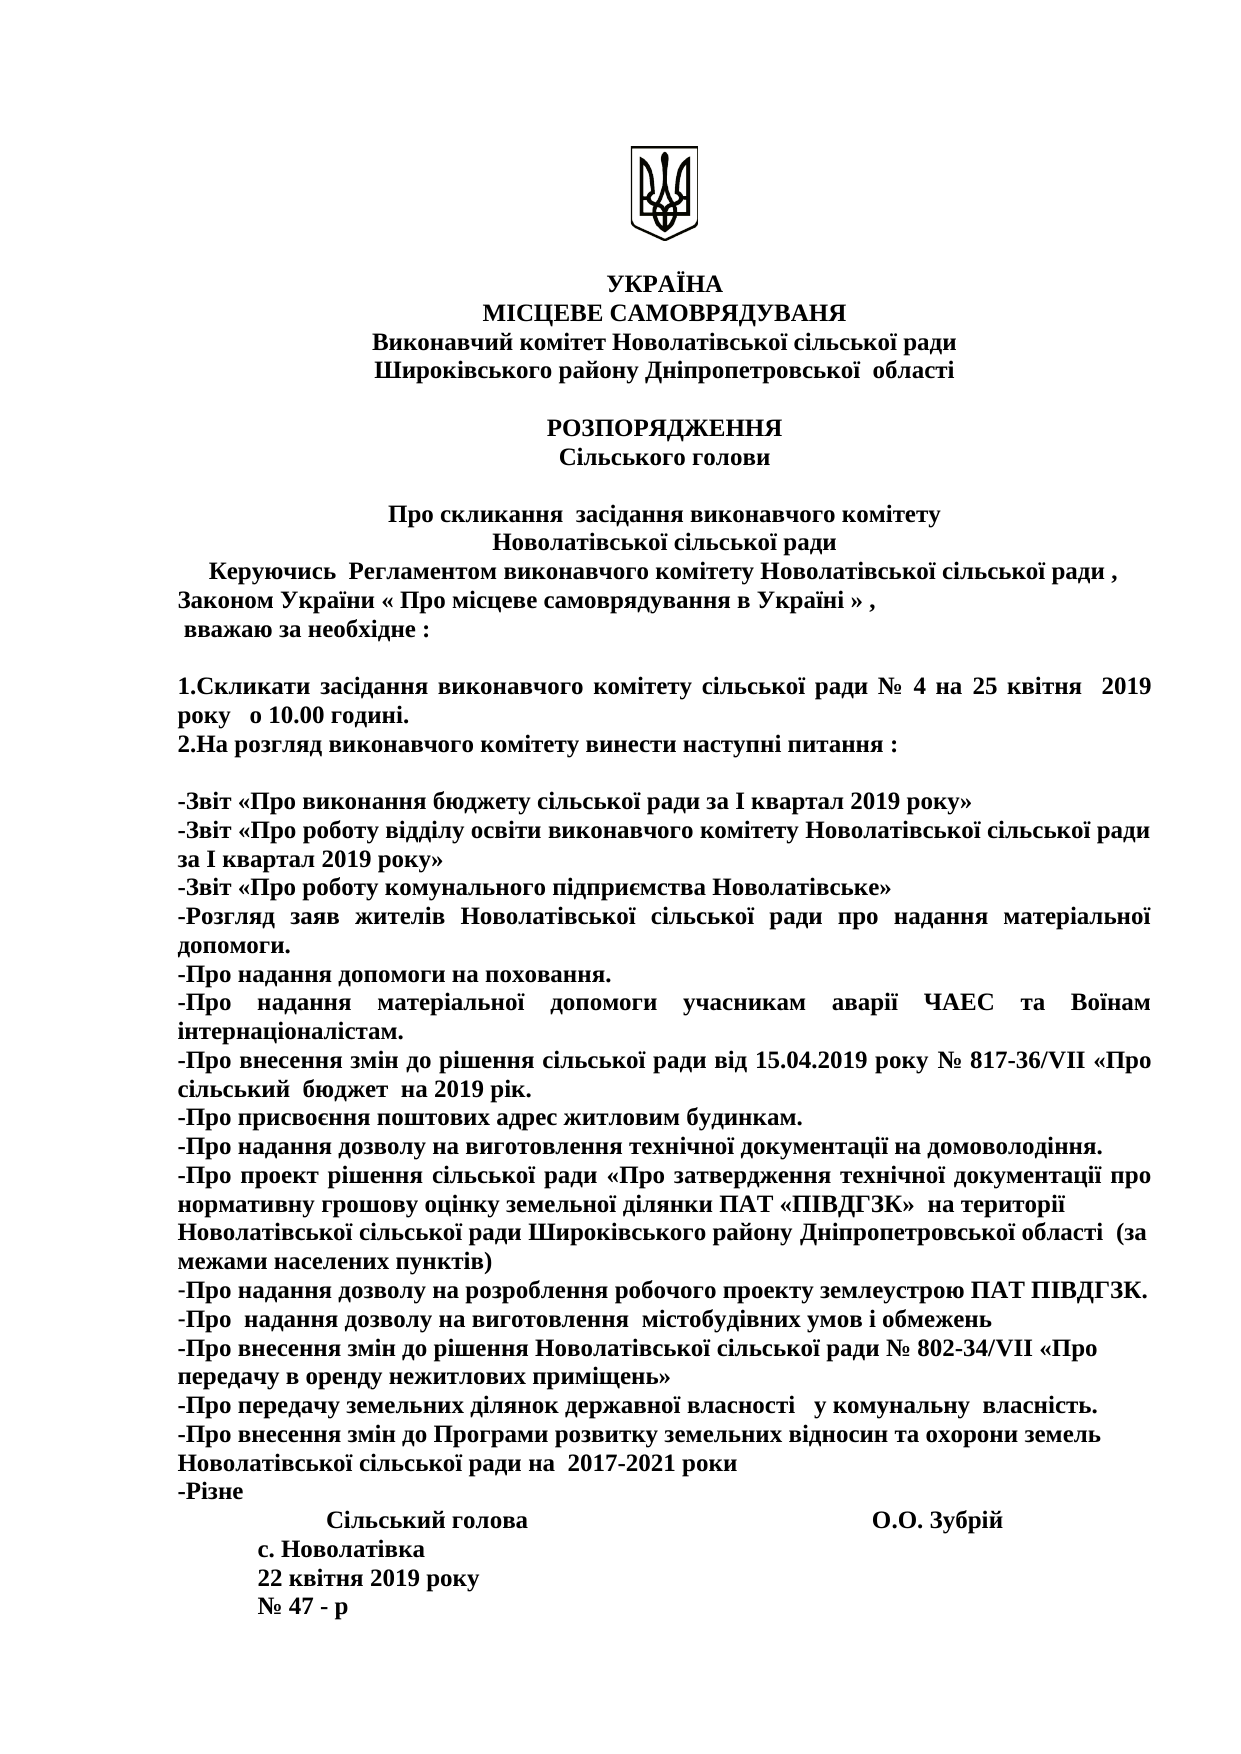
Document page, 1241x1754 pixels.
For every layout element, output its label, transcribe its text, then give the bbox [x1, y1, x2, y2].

text РОЗПОРЯДЖЕННЯ [177, 413, 1152, 442]
text с. Новолатівка [257, 1534, 1152, 1563]
text -Розгляд заяв жителів Новолатівської сільської ради про надання матеріальної допомоги. [177, 901, 1152, 959]
text -Звіт «Про роботу комунального підприємства Новолатівське» [177, 872, 1152, 901]
text -Про внесення змін до рішення сільської ради від 15.04.2019 року № 817-36/VІІ «Про сільський бюджет на 2019 рік. [177, 1045, 1152, 1102]
text -Про надання матеріальної допомоги учасникам аварії ЧАЕС та Воїнам інтернаціоналістам. [177, 987, 1152, 1045]
text -Про надання дозволу на виготовлення містобудівних умов і обмежень [177, 1304, 1152, 1333]
text № 47 - р [257, 1591, 1152, 1620]
text Сільського голови [177, 442, 1152, 471]
text -Про надання дозволу на розроблення робочого проекту землеустрою ПАТ ПІВДГЗК. [177, 1275, 1152, 1304]
picture [630, 146, 698, 241]
text -Про присвоєння поштових адрес житловим будинкам. [177, 1102, 1152, 1131]
text Новолатівської сільської ради Широківського району Дніпропетровської області (за межами населених пунктів) [177, 1217, 1152, 1275]
text -Звіт «Про виконання бюджету сільської ради за І квартал 2019 року» [177, 786, 1152, 815]
text УКРАЇНА [177, 269, 1152, 298]
text 22 квітня 2019 року [257, 1563, 1152, 1591]
text Про скликання засідання виконавчого комітету [177, 499, 1152, 527]
text -Про передачу земельних ділянок державної власності у комунальну власність. [177, 1390, 1152, 1419]
text -Про проект рішення сільської ради «Про затвердження технічної документації про нормативну грошову оцінку земельної ділянки ПАТ «ПІВДГЗК» на території [177, 1160, 1152, 1217]
text Новолатівської сільської ради на 2017-2021 роки [177, 1448, 1152, 1476]
text Широківського району Дніпропетровської області [177, 356, 1152, 384]
text Виконавчий комітет Новолатівської сільської ради [177, 327, 1152, 356]
text МІСЦЕВЕ САМОВРЯДУВАНЯ [177, 298, 1152, 327]
text 1.Скликати засідання виконавчого комітету сільської ради № 4 на 25 квітня 2019 року о 10.00 годині. [177, 671, 1152, 729]
text Новолатівської сільської ради [177, 527, 1152, 556]
text -Про внесення змін до рішення Новолатівської сільської ради № 802-34/VII «Про передачу в оренду нежитлових приміщень» [177, 1333, 1152, 1390]
text -Про внесення змін до Програми розвитку земельних відносин та охорони земель [177, 1419, 1152, 1448]
text 2.На розгляд виконавчого комітету винести наступні питання : [177, 729, 1152, 757]
text -Про надання дозволу на виготовлення технічної документації на домоволодіння. [177, 1131, 1152, 1160]
text Керуючись Регламентом виконавчого комітету Новолатівської сільської ради , Законом України « Про місцеве самоврядування в Україні » , [177, 556, 1152, 614]
text -Звіт «Про роботу відділу освіти виконавчого комітету Новолатівської сільської ради за І квартал 2019 року» [177, 815, 1152, 872]
text Сільський голова О.О. Зубрій [177, 1505, 1152, 1534]
text -Різне [177, 1476, 1152, 1505]
text -Про надання допомоги на поховання. [177, 959, 1152, 987]
text вважаю за необхідне : [177, 614, 1152, 642]
